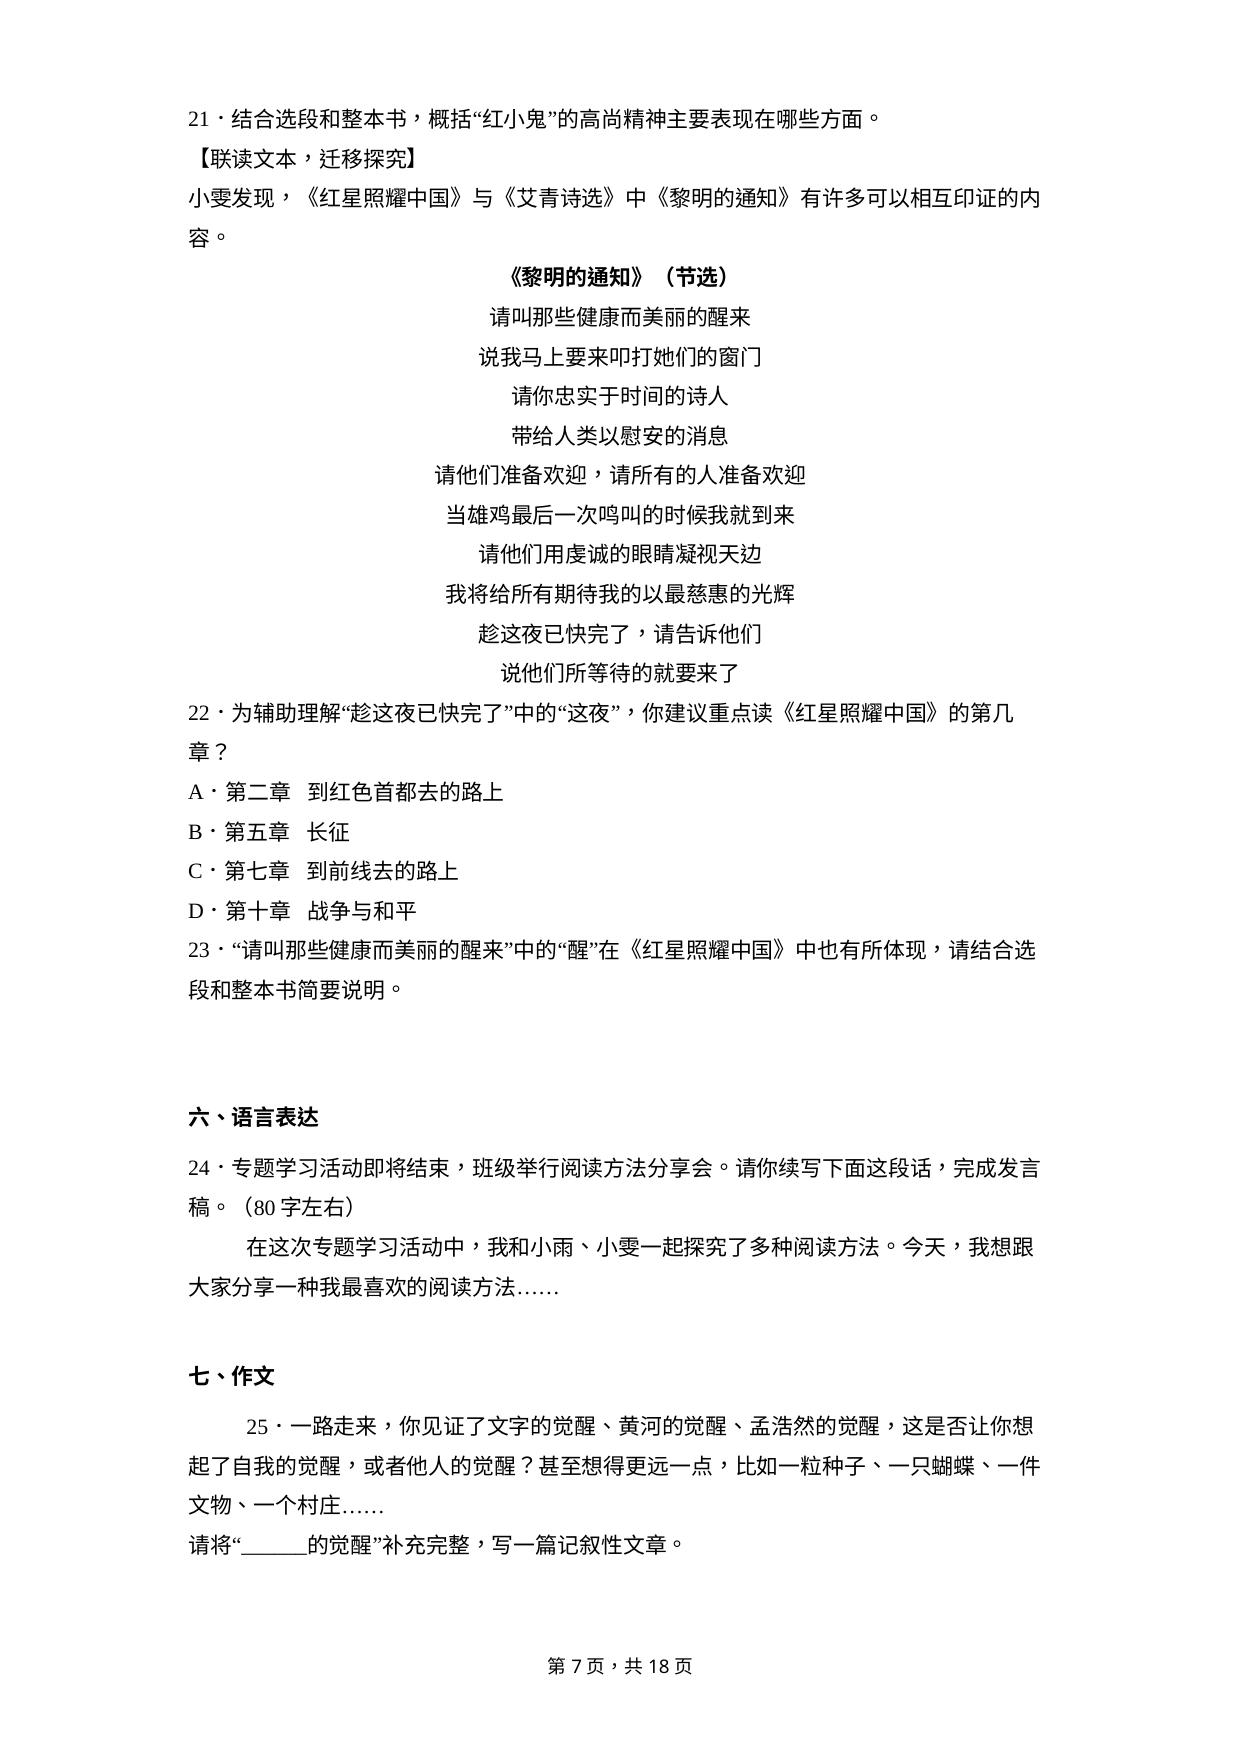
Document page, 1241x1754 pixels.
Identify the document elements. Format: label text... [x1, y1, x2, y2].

text 说我马上要来叩打她们的窗门 [188, 341, 1052, 371]
text 请他们准备欢迎，请所有的人准备欢迎 [188, 460, 1052, 490]
text 请叫那些健康而美丽的醒来 [188, 302, 1052, 332]
text 请将“______的觉醒”补充完整，写一篇记叙性文章。 [188, 1530, 1052, 1560]
text 六、语言表达 [188, 1102, 1052, 1132]
text 【联读文本，迁移探究】 [188, 143, 1052, 173]
text 请你忠实于时间的诗人 [188, 381, 1052, 411]
text 我将给所有期待我的以最慈惠的光辉 [188, 579, 1052, 609]
list 25．一路走来，你见证了文字的觉醒、黄河的觉醒、孟浩然的觉醒，这是否让你想起了自我的觉醒，或者他人的觉醒？甚至想得更远一点，比如一粒种子、一只蝴蝶、一件文物、一个村庄…… [188, 1411, 1052, 1520]
text C．第七章 到前线去的路上 [188, 856, 1052, 886]
text 请他们用虔诚的眼睛凝视天边 [188, 539, 1052, 569]
text D．第十章 战争与和平 [188, 896, 1052, 925]
text 21．结合选段和整本书，概括“红小鬼”的高尚精神主要表现在哪些方面。 [188, 104, 1052, 134]
text 七、作文 [188, 1361, 1052, 1391]
text 带给人类以慰安的消息 [188, 421, 1052, 450]
text 《黎明的通知》（节选） [188, 262, 1052, 292]
text B．第五章 长征 [188, 816, 1052, 846]
text A．第二章 到红色首都去的路上 [188, 777, 1052, 807]
text 当雄鸡最后一次鸣叫的时候我就到来 [188, 500, 1052, 529]
text 在这次专题学习活动中，我和小雨、小雯一起探究了多种阅读方法。今天，我想跟大家分享一种我最喜欢的阅读方法…… [188, 1232, 1052, 1301]
text 22．为辅助理解“趁这夜已快完了”中的“这夜”，你建议重点读《红星照耀中国》的第几章？ [188, 698, 1052, 767]
text 23．“请叫那些健康而美丽的醒来”中的“醒”在《红星照耀中国》中也有所体现，请结合选段和整本书简要说明。 [188, 935, 1052, 1004]
text 小雯发现，《红星照耀中国》与《艾青诗选》中《黎明的通知》有许多可以相互印证的内容。 [188, 183, 1052, 252]
list 24．专题学习活动即将结束，班级举行阅读方法分享会。请你续写下面这段话，完成发言稿。（80字左右） [188, 1153, 1052, 1222]
text 说他们所等待的就要来了 [188, 658, 1052, 688]
text 趁这夜已快完了，请告诉他们 [188, 618, 1052, 648]
